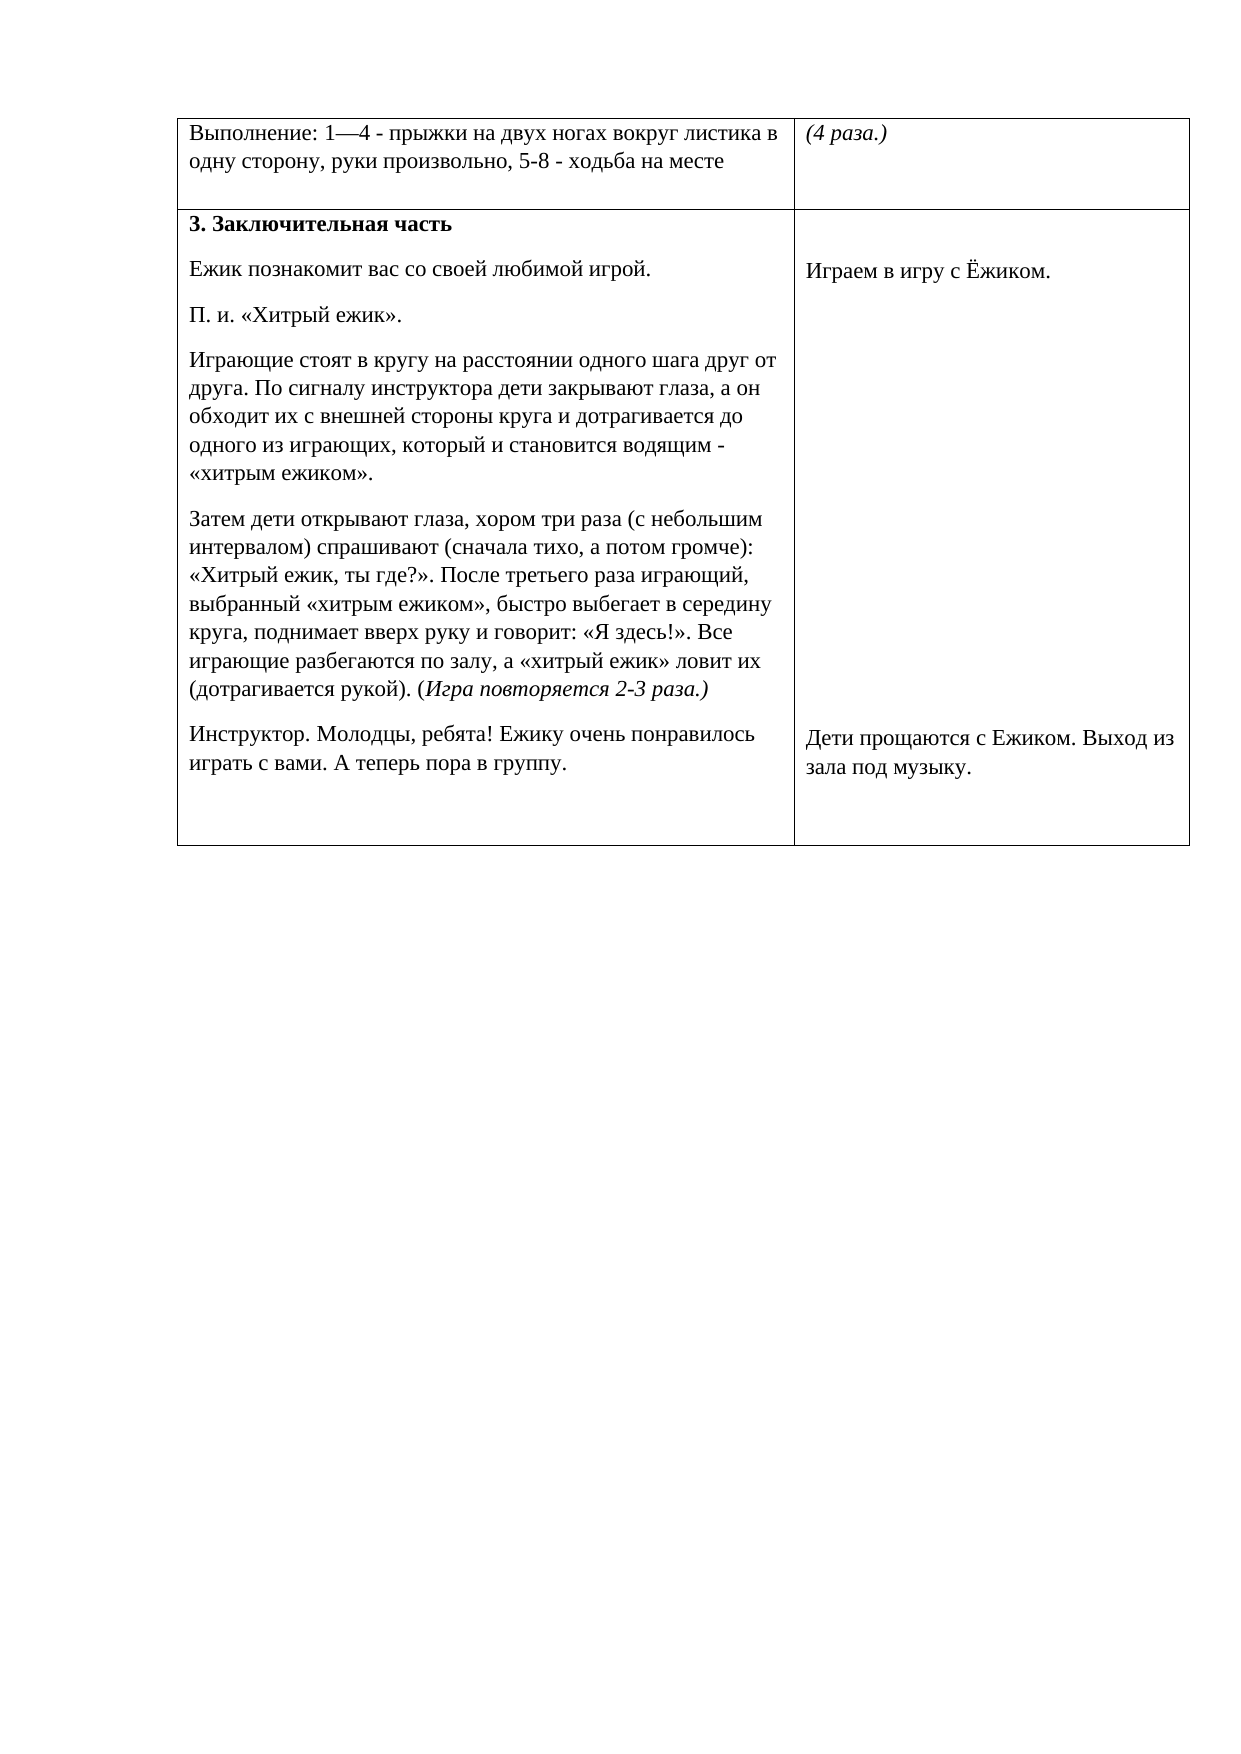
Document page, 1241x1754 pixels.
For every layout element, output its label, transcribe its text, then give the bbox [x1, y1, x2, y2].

table_cell Играем в игру с Ёжиком. Дети прощаются с Ежиком. Выход из зала под музыку. [795, 210, 1189, 844]
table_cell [795, 119, 1189, 209]
table_cell 3. Заключительная часть Ежик познакомит вас со своей любимой игрой. П. и. «Хитрый ежик». Играющие стоят в кругу на расстоянии одного шага друг от друга. По сигналу инструктора дети закрывают глаза, а он обходит их с внешней стороны круга и дотрагивается до одного из играющих, который и становится водящим - «хитрым ежиком». Затем дети открывают глаза, хором три раза (с небольшим интервалом) спрашивают (сначала тихо, а потом громче): «Хитрый ежик, ты где?». После третьего раза играющий, выбранный «хитрым ежиком», быстро выбегает в середину круга, поднимает вверх руку и говорит: «Я здесь!». Все играющие разбегаются по залу, а «хитрый ежик» ловит их (дотрагивается рукой). (Игра повторяется 2-3 раза.) Инструктор. Молодцы, ребята! Ежику очень понравилось играть с вами. А теперь пора в группу. [178, 210, 794, 844]
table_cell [178, 119, 794, 209]
